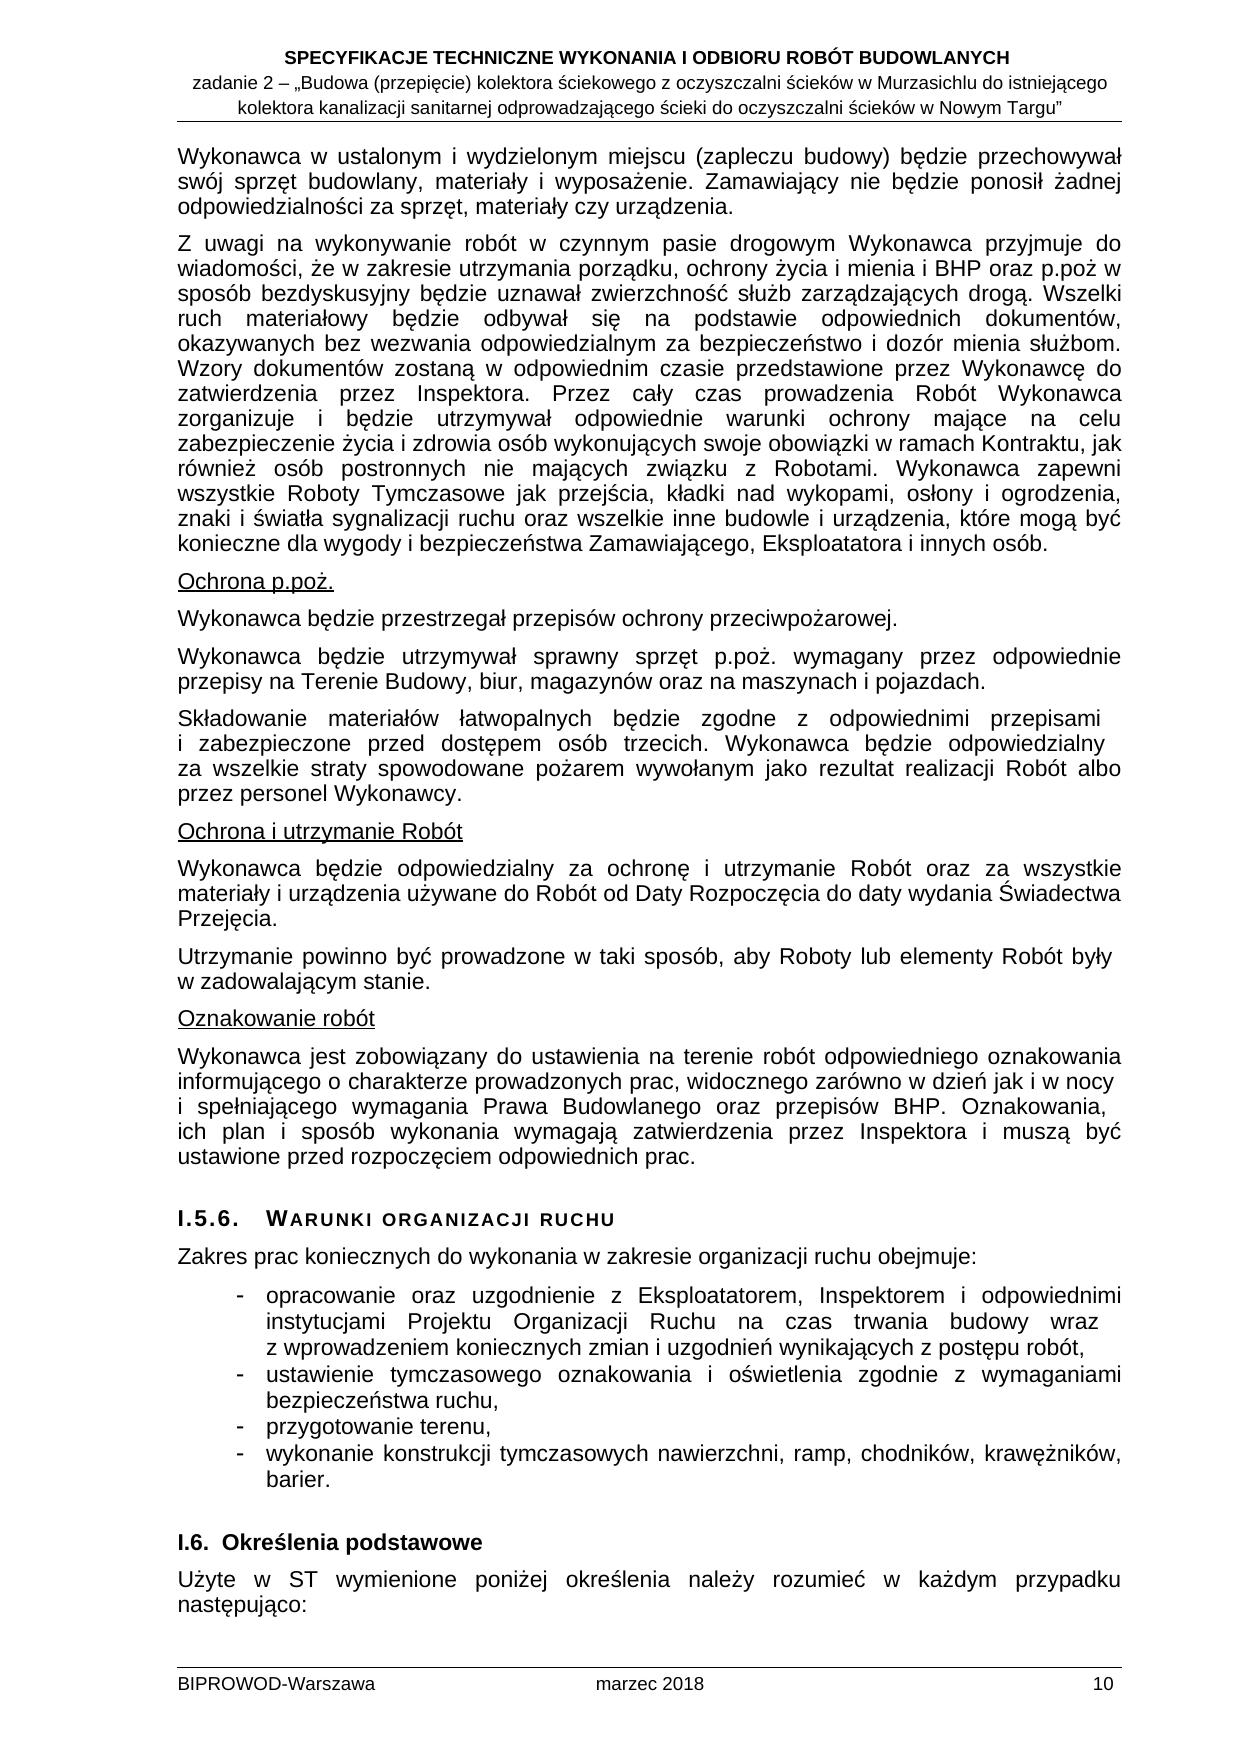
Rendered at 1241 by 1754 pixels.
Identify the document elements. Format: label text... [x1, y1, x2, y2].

list ustawienie tymczasowego oznakowania i oświetlenia zgodnie z wymaganiami bezpieczeństwa ruchu, [236, 1361, 1122, 1413]
text Wykonawca będzie odpowiedzialny za ochronę i utrzymanie Robót oraz za wszystkie materiały i urządzenia używane do Robót od Daty Rozpoczęcia do daty wydania Świadectwa Przejęcia. [177, 857, 1122, 932]
list opracowanie oraz uzgodnienie z Eksploatatorem, Inspektorem i odpowiednimi instytucjami Projektu Organizacji Ruchu na czas trwania budowy wraz z wprowadzeniem koniecznych zmian i uzgodnień wynikających z postępu robót, [236, 1282, 1122, 1361]
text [177, 144, 1122, 219]
text Ochrona p.poż. [177, 569, 1122, 594]
text Wykonawca będzie przestrzegał przepisów ochrony przeciwpożarowej. [177, 607, 1122, 632]
text Zakres prac koniecznych do wykonania w zakresie organizacji ruchu obejmuje: [177, 1244, 1122, 1269]
list wykonanie konstrukcji tymczasowych nawierzchni, ramp, chodników, krawężników, barier. [236, 1440, 1122, 1492]
text Użyte w ST wymienione poniżej określenia należy rozumieć w każdym przypadku następująco: [177, 1567, 1122, 1617]
text Ochrona i utrzymanie Robót [177, 819, 1122, 844]
text Z uwagi na wykonywanie robót w czynnym pasie drogowym Wykonawca przyjmuje do wiadomości, że w zakresie utrzymania porządku, ochrony życia i mienia i BHP oraz p.poż w sposób bezdyskusyjny będzie uznawał zwierzchność służb zarządzających drogą. Wszelki ruch materiałowy będzie odbywał się na podstawie odpowiednich dokumentów, okazywanych bez wezwania odpowiedzialnym za bezpieczeństwo i dozór mienia służbom. Wzory dokumentów zostaną w odpowiednim czasie przedstawione przez Wykonawcę do zatwierdzenia przez Inspektora. Przez cały czas prowadzenia Robót Wykonawca zorganizuje i będzie utrzymywał odpowiednie warunki ochrony mające na celu zabezpieczenie życia i zdrowia osób wykonujących swoje obowiązki w ramach Kontraktu, jak również osób postronnych nie mających związku z Robotami. Wykonawca zapewni wszystkie Roboty Tymczasowe jak przejścia, kładki nad wykopami, osłony i ogrodzenia, znaki i światła sygnalizacji ruchu oraz wszelkie inne budowle i urządzenia, które mogą być konieczne dla wygody i bezpieczeństwa Zamawiającego, Eksploatatora i innych osób. [177, 232, 1122, 557]
text Oznakowanie robót [177, 1007, 1122, 1032]
text Składowanie materiałów łatwopalnych będzie zgodne z odpowiednimi przepisami i zabezpieczone przed dostępem osób trzecich. Wykonawca będzie odpowiedzialny za wszelkie straty spowodowane pożarem wywołanym jako rezultat realizacji Robót albo przez personel Wykonawcy. [177, 707, 1122, 807]
subtitle Warunki organizacji ruchu [177, 1207, 1122, 1232]
text Wykonawca będzie utrzymywał sprawny sprzęt p.poż. wymagany przez odpowiednie przepisy na Terenie Budowy, biur, magazynów oraz na maszynach i pojazdach. [177, 644, 1122, 694]
subtitle Określenia podstawowe [177, 1530, 1122, 1555]
text Utrzymanie powinno być prowadzone w taki sposób, aby Roboty lub elementy Robót były w zadowalającym stanie. [177, 944, 1122, 994]
text Wykonawca jest zobowiązany do ustawienia na terenie robót odpowiedniego oznakowania informującego o charakterze prowadzonych prac, widocznego zarówno w dzień jak i w nocy i spełniającego wymagania Prawa Budowlanego oraz przepisów BHP. Oznakowania, ich plan i sposób wykonania wymagają zatwierdzenia przez Inspektora i muszą być ustawione przed rozpoczęciem odpowiednich prac. [177, 1044, 1122, 1169]
list przygotowanie terenu, [236, 1413, 1122, 1440]
